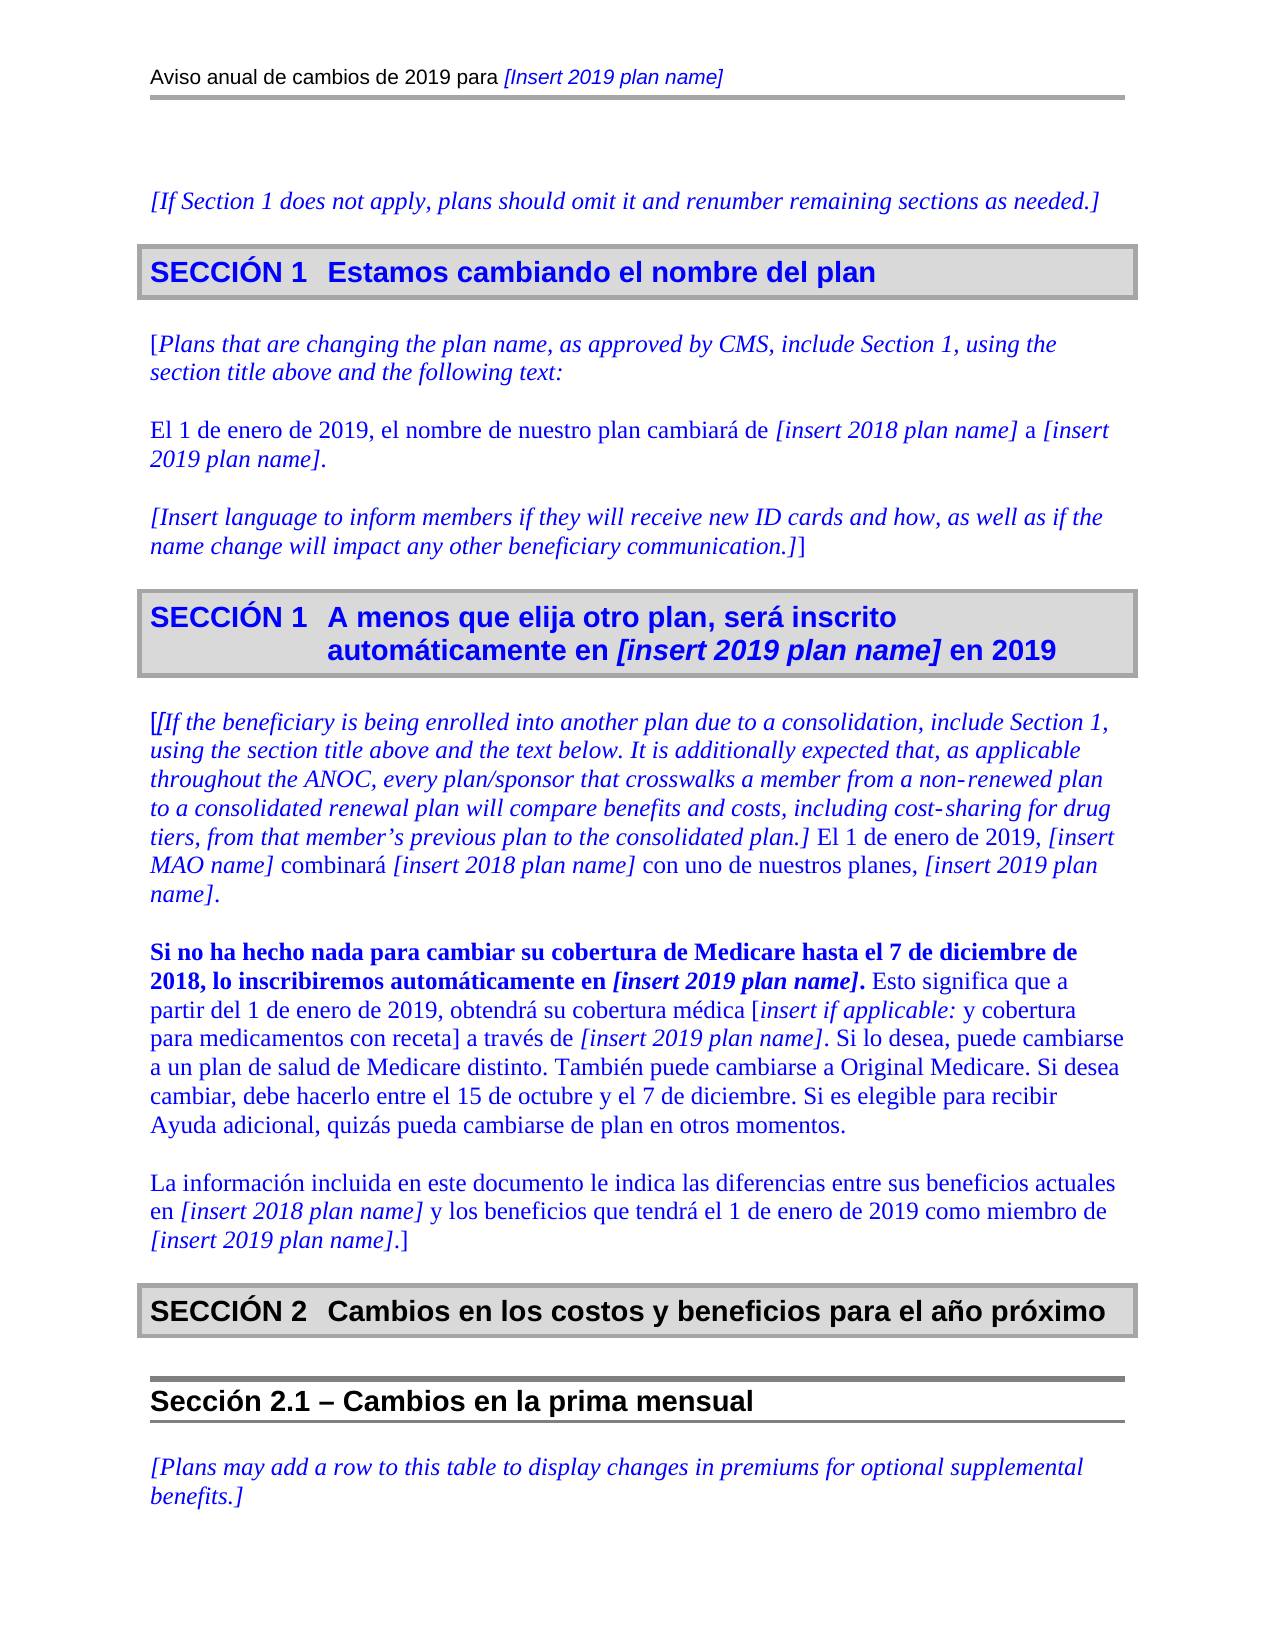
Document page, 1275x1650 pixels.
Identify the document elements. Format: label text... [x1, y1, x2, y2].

text Si no ha hecho nada para cambiar su cobertura de Medicare hasta el 7 de diciembre de 2018, lo inscribiremos automáticamente en [insert 2019 plan name]. Esto significa que a partir del 1 de enero de 2019, obtendrá su cobertura médica [insert if applicable: y cobertura para medicamentos con receta] a través de [insert 2019 plan name]. Si lo desea, puede cambiarse a un plan de salud de Medicare distinto. También puede cambiarse a Original Medicare. Si desea cambiar, debe hacerlo entre el 15 de octubre y el 7 de diciembre. Si es elegible para recibir Ayuda adicional, quizás pueda cambiarse de plan en otros momentos. [150, 937, 1125, 1138]
subtitle SECCIÓN 1 Estamos cambiando el nombre del plan [142, 249, 1133, 295]
text [Plans may add a row to this table to display changes in premiums for optional supplemental benefits.] [150, 1452, 1125, 1510]
text La información incluida en este documento le indica las diferencias entre sus beneficios actuales en [insert 2018 plan name] y los beneficios que tendrá el 1 de enero de 2019 como miembro de [insert 2019 plan name].] [150, 1168, 1125, 1254]
subtitle SECCIÓN 1 A menos que elija otro plan, será inscrito automáticamente en [insert 2019 plan name] en 2019 [142, 593, 1133, 673]
text [If Section 1 does not apply, plans should omit it and renumber remaining sections as needed.] [150, 186, 1125, 215]
text [[If the beneficiary is being enrolled into another plan due to a consolidation, include Section 1, using the section title above and the text below. It is additionally expected that, as applicable throughout the ANOC, every plan/sponsor that crosswalks a member from a non-renewed plan to a consolidated renewal plan will compare benefits and costs, including cost-sharing for drug tiers, from that member’s previous plan to the consolidated plan.] El 1 de enero de 2019, [insert MAO name] combinará [insert 2018 plan name] con uno de nuestros planes, [insert 2019 plan name]. [150, 707, 1125, 908]
subtitle Sección 2.1 – Cambios en la prima mensual [150, 1382, 1125, 1420]
text El 1 de enero de 2019, el nombre de nuestro plan cambiará de [insert 2018 plan name] a [insert 2019 plan name]. [150, 415, 1125, 473]
text [Insert language to inform members if they will receive new ID cards and how, as well as if the name change will impact any other beneficiary communication.]] [150, 502, 1125, 559]
subtitle SECCIÓN 2 Cambios en los costos y beneficios para el año próximo [142, 1288, 1133, 1334]
text [Plans that are changing the plan name, as approved by CMS, include Section 1, using the section title above and the following text: [150, 329, 1125, 386]
